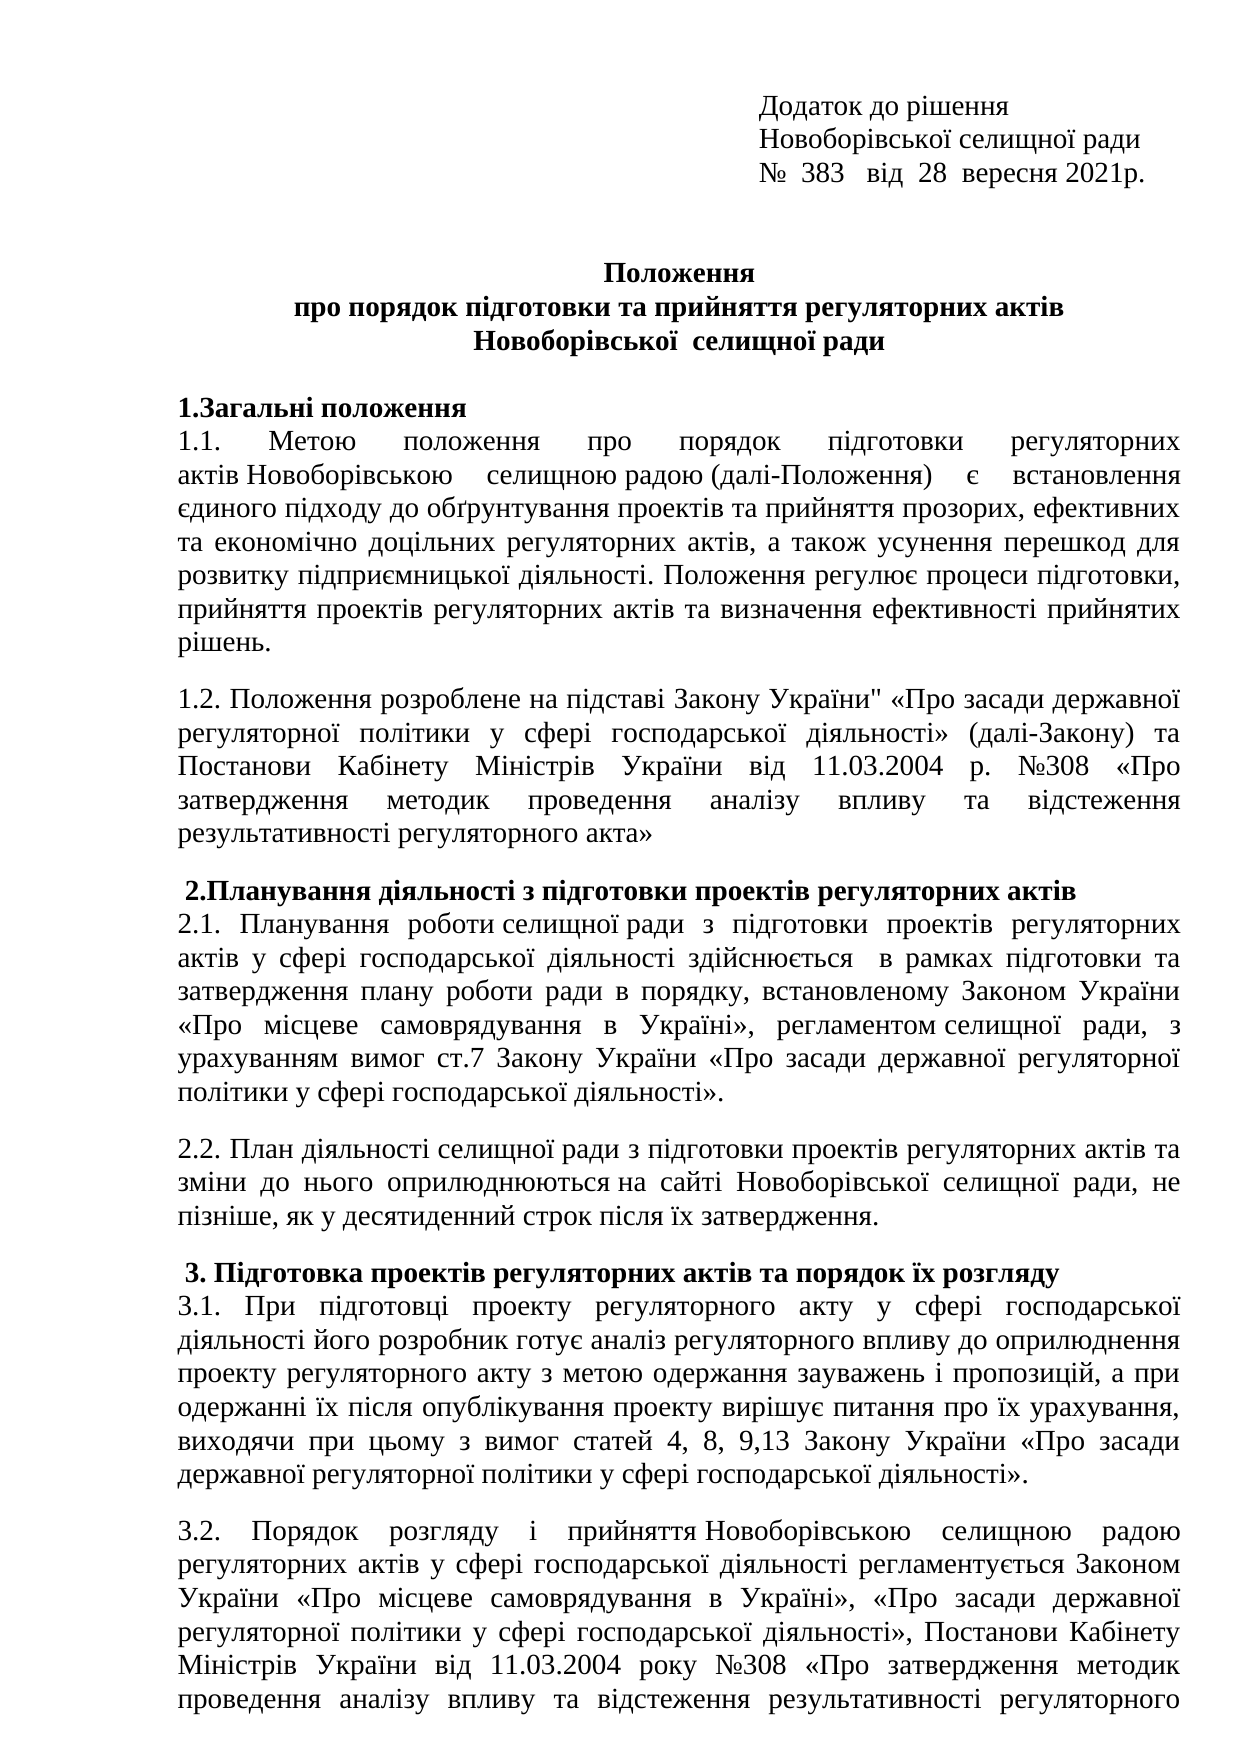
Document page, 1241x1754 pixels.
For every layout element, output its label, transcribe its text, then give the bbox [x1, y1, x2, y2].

text 1.1. Метою положення про порядок підготовки регуляторних актів Новоборівською селищною радою (далі-Положення) є встановлення єдиного підходу до обґрунтування проектів та прийняття прозорих, ефективних та економічно доцільних регуляторних актів, а також усунення перешкод для розвитку підприємницької діяльності. Положення регулює процеси підготовки, прийняття проектів регуляторних актів та визначення ефективності прийнятих рішень. [177, 423, 1181, 658]
text 3.1. При підготовці проекту регуляторного акту у сфері господарської діяльності його розробник готує аналіз регуляторного впливу до оприлюднення проекту регуляторного акту з метою одержання зауважень і пропозицій, а при одержанні їх після опублікування проекту вирішує питання про їх урахування, виходячи при цьому з вимог статей 4, 8, 9,13 Закону України «Про засади державної регуляторної політики у сфері господарської діяльності». [177, 1288, 1181, 1490]
text № 383 від 28 вересня 2021р. [177, 155, 1181, 188]
text 2.Планування діяльності з підготовки проектів регуляторних актів [177, 873, 1181, 906]
text 1.2. Положення розроблене на підставі Закону України" «Про засади державної регуляторної політики у сфері господарської діяльності» (далі-Закону) та Постанови Кабінету Міністрів України від 11.03.2004 р. №308 «Про затвердження методик проведення аналізу впливу та відстеження результативності регуляторного акта» [177, 681, 1181, 849]
text про порядок підготовки та прийняття регуляторних актів [177, 289, 1181, 323]
text Додаток до рішення [177, 88, 1181, 121]
text Новоборівської селищної ради [177, 121, 1181, 155]
text 3. Підготовка проектів регуляторних актів та порядок їх розгляду [177, 1255, 1181, 1288]
text Новоборівської селищної ради [177, 323, 1181, 356]
text Положення [177, 256, 1181, 289]
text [177, 1513, 1181, 1714]
text 2.2. План діяльності селищної ради з підготовки проектів регуляторних актів та зміни до нього оприлюднюються на сайті Новоборівської селищної ради, не пізніше, як у десятиденний строк після їх затвердження. [177, 1131, 1181, 1231]
text 1.Загальні положення [177, 390, 1181, 423]
text 2.1. Планування роботи селищної ради з підготовки проектів регуляторних актів у сфері господарської діяльності здійснюється в рамках підготовки та затвердження плану роботи ради в порядку, встановленому Законом України «Про місцеве самоврядування в Україні», регламентом селищної ради, з урахуванням вимог ст.7 Закону України «Про засади державної регуляторної політики у сфері господарської діяльності». [177, 906, 1181, 1107]
